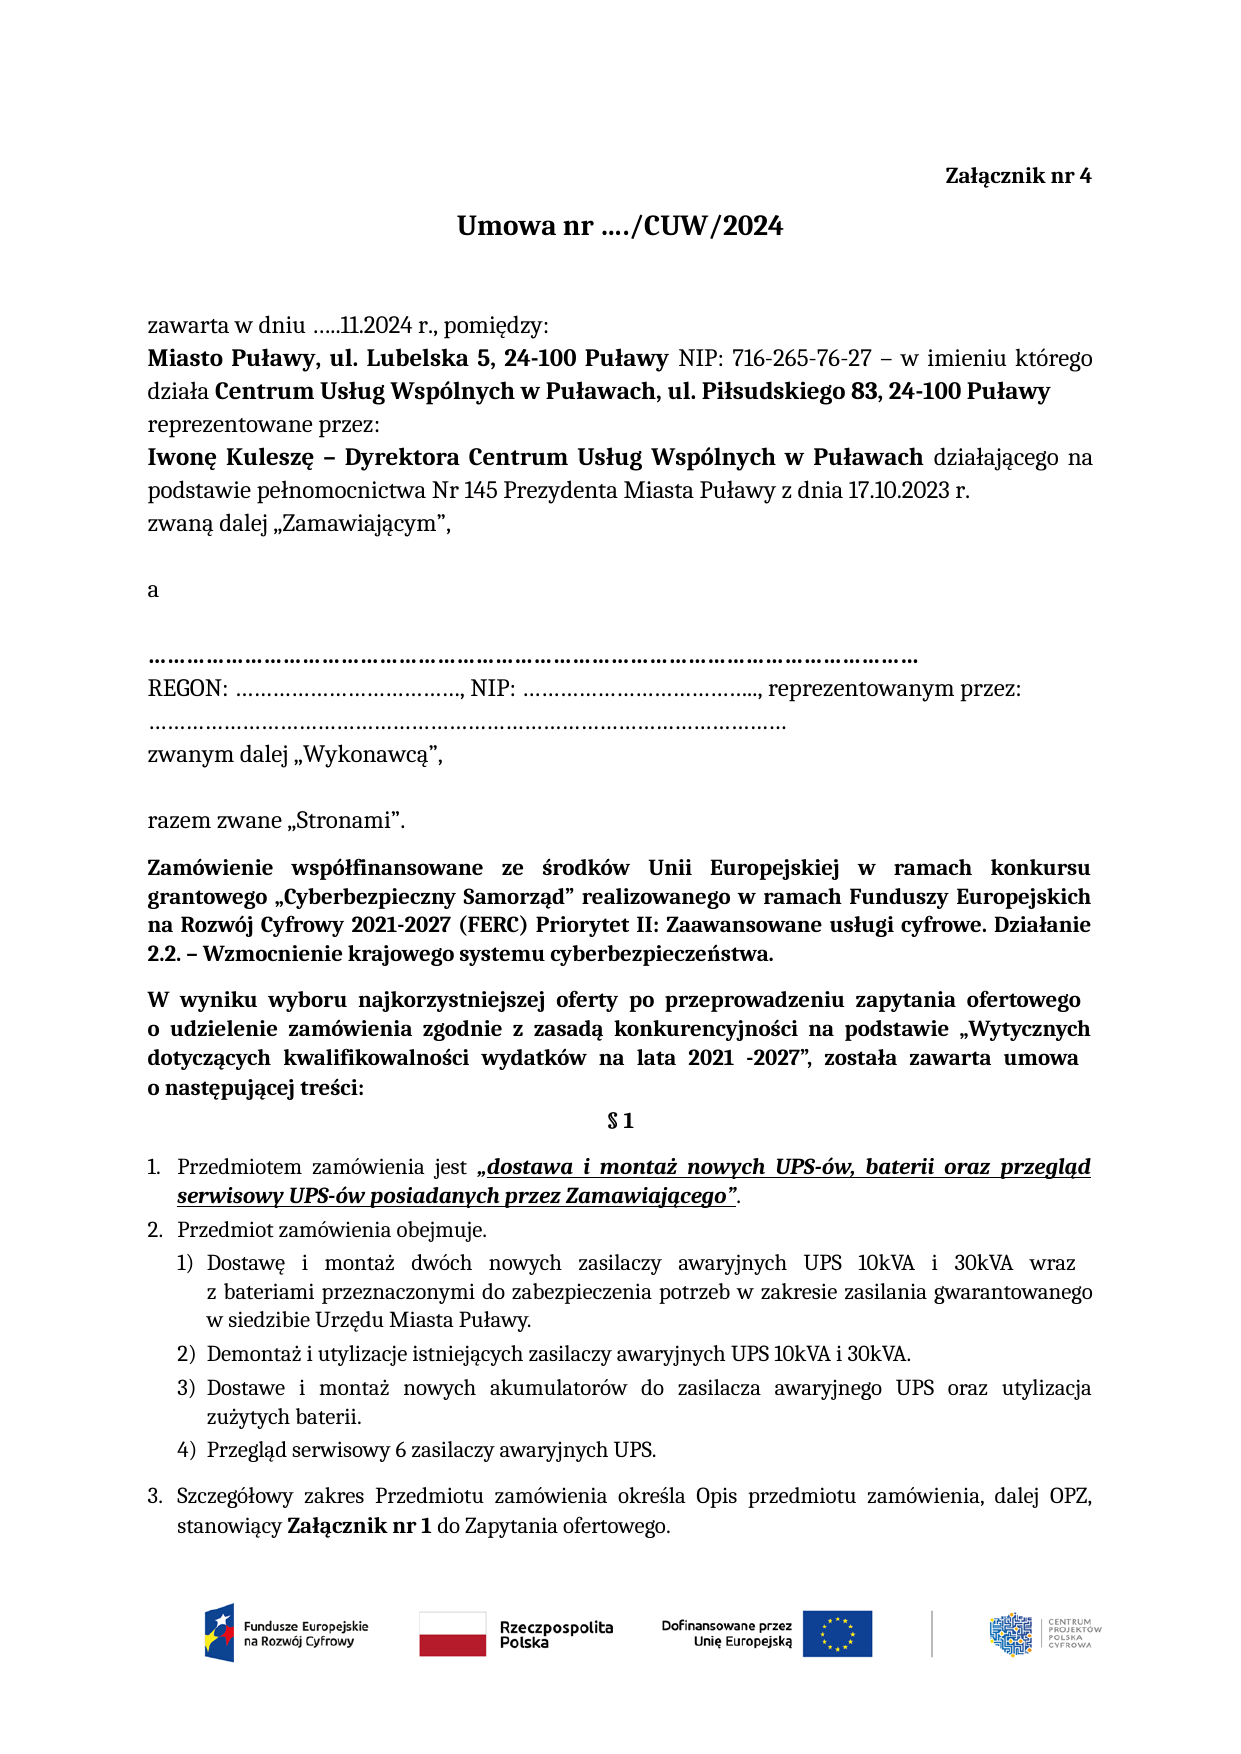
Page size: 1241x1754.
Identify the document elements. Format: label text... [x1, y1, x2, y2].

text zwaną dalej „Zamawiającym”, [147, 509, 1093, 538]
text reprezentowane przez: [147, 410, 1093, 439]
list Dostawę i montaż dwóch nowych zasilaczy awaryjnych UPS 10kVA i 30kVA wraz z bateriami przeznaczonymi do zabezpieczenia potrzeb w zakresie zasilania gwarantowanego w siedzibie Urzędu Miasta Puławy. [177, 1250, 1093, 1333]
text zwanym dalej „Wykonawcą”, [147, 740, 1093, 769]
picture [185, 1583, 1131, 1681]
subtitle razem zwane „Stronami”. [147, 806, 1092, 835]
subtitle Zamówienie współfinansowane ze środków Unii Europejskiej w ramach konkursu grantowego „Cyberbezpieczny Samorząd” realizowanego w ramach Funduszy Europejskich na Rozwój Cyfrowy 2021-2027 (FERC) Priorytet II: Zaawansowane usługi cyfrowe. Działanie 2.2. – Wzmocnienie krajowego systemu cyberbezpieczeństwa. [147, 855, 1092, 967]
list Dostawe i montaż nowych akumulatorów do zasilacza awaryjnego UPS oraz utylizacja zużytych baterii. [177, 1374, 1093, 1430]
subtitle Załącznik nr 4 [147, 162, 1092, 189]
text Miasto Puławy, ul. Lubelska 5, 24-100 Puławy NIP: 716-265-76-27 – w imieniu którego działa Centrum Usług Wspólnych w Puławach, ul. Piłsudskiego 83, 24-100 Puławy [147, 344, 1093, 406]
list Szczegółowy zakres Przedmiotu zamówienia określa Opis przedmiotu zamówienia, dalej OPZ, stanowiący Załącznik nr 1 do Zapytania ofertowego. [147, 1483, 1093, 1539]
text W wyniku wyboru najkorzystniejszej oferty po przeprowadzeniu zapytania ofertowego o udzielenie zamówienia zgodnie z zasadą konkurencyjności na podstawie „Wytycznych dotyczących kwalifikowalności wydatków na lata 2021 -2027”, została zawarta umowa o następującej treści: [147, 987, 1092, 1101]
text ………………………………………………………………………………………… [147, 707, 1093, 736]
subtitle § 1 [147, 1108, 1092, 1134]
text Iwonę Kuleszę – Dyrektora Centrum Usług Wspólnych w Puławach działającego na podstawie pełnomocnictwa Nr 145 Prezydenta Miasta Puławy z dnia 17.10.2023 r. [147, 443, 1093, 505]
text a [147, 575, 1093, 604]
text REGON: ………………………………, NIP: ……………………………….., reprezentowanym przez: [147, 674, 1093, 703]
list Przedmiot zamówienia obejmuje. [147, 1217, 1093, 1243]
text zawarta w dniu …..11.2024 r., pomiędzy: [147, 311, 1093, 340]
list Przegląd serwisowy 6 zasilaczy awaryjnych UPS. [177, 1437, 1093, 1463]
list Demontaż i utylizacje istniejących zasilaczy awaryjnych UPS 10kVA i 30kVA. [177, 1341, 1093, 1367]
list Przedmiotem zamówienia jest „dostawa i montaż nowych UPS-ów, baterii oraz przegląd serwisowy UPS-ów posiadanych przez Zamawiającego”. [147, 1154, 1093, 1210]
text Umowa nr …./CUW/2024 [147, 209, 1093, 242]
text ………………………………………………………………………………………………………… [147, 641, 1093, 670]
